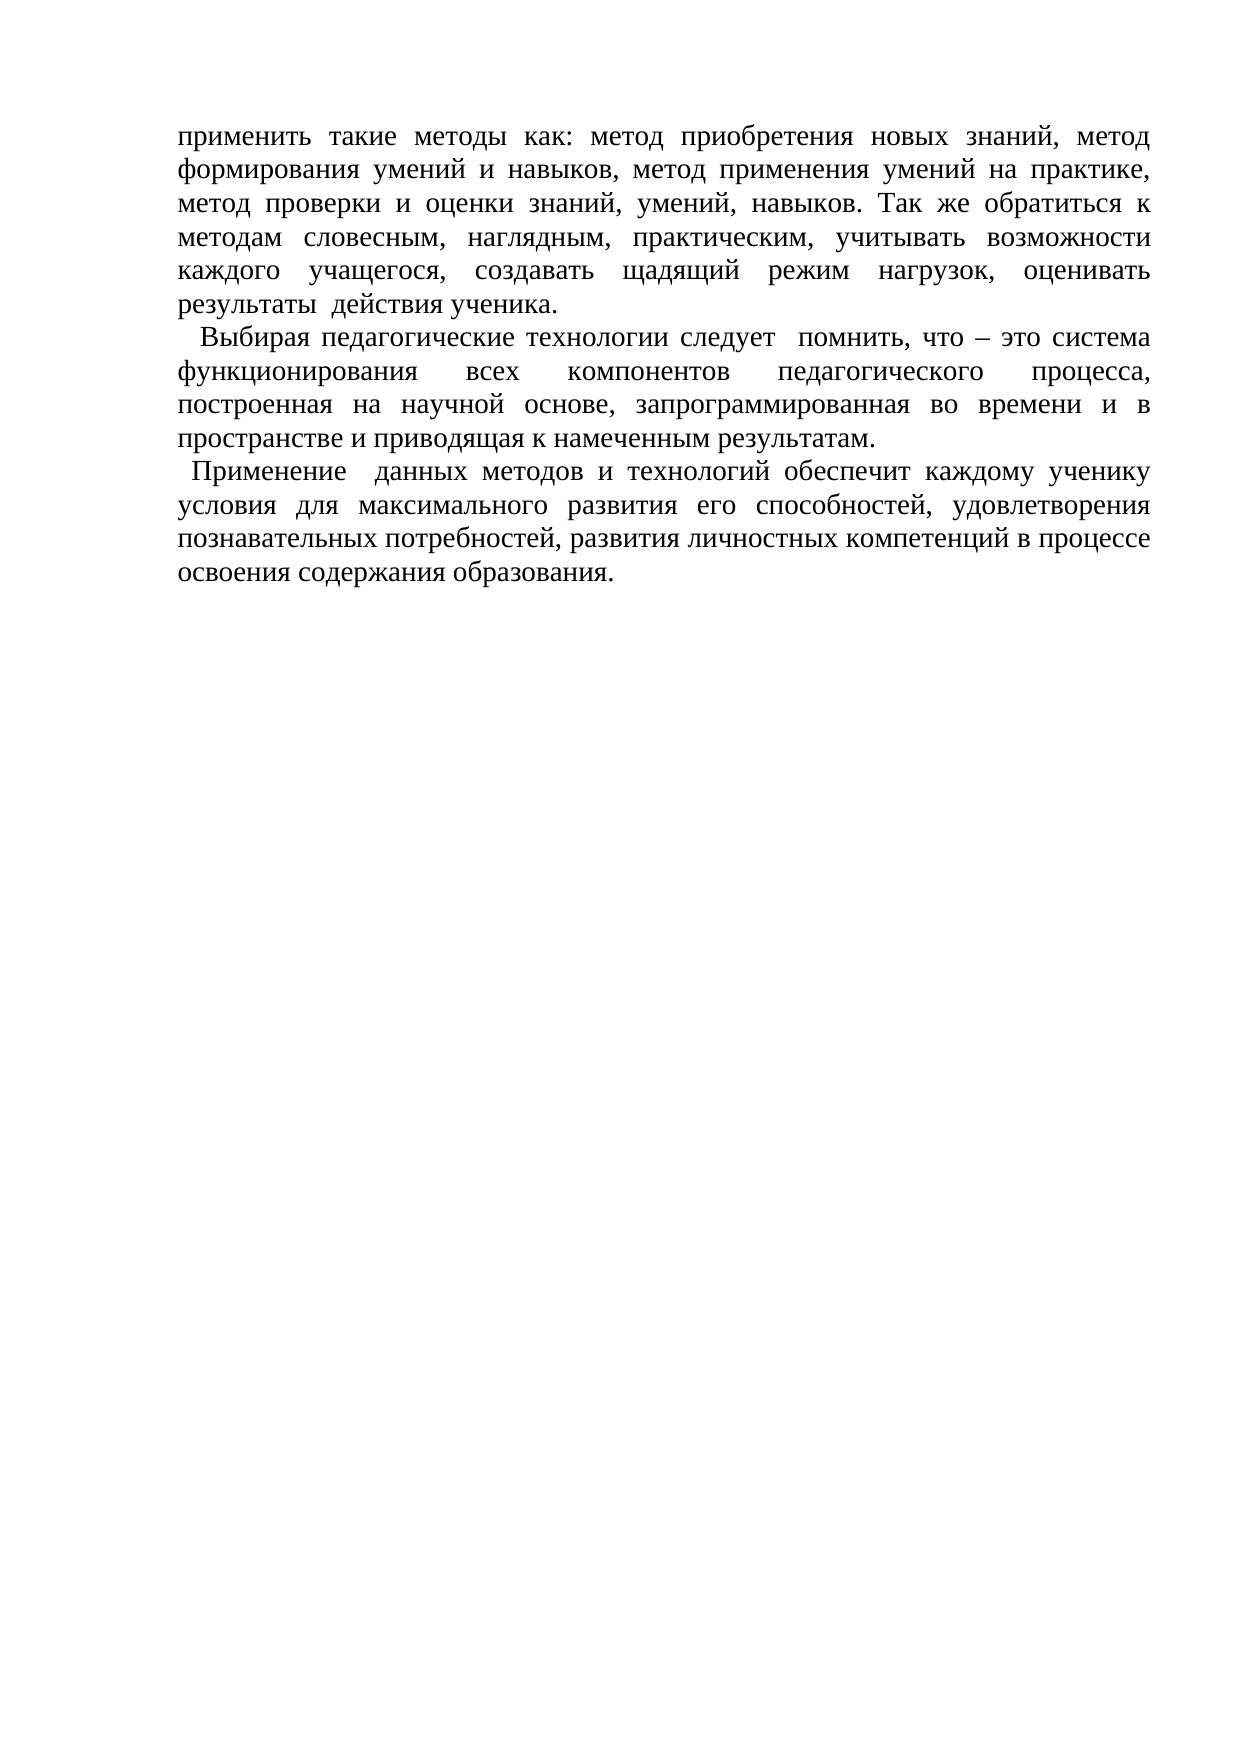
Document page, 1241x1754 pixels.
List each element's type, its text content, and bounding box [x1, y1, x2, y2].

text Выбирая педагогические технологии следует помнить, что – это система функционирования всех компонентов педагогического процесса, построенная на научной основе, запрограммированная во времени и в пространстве и приводящая к намеченным результатам. [177, 319, 1152, 453]
text Применение данных методов и технологий обеспечит каждому ученику условия для максимального развития его способностей, удовлетворения познавательных потребностей, развития личностных компетенций в процессе освоения содержания образования. [177, 453, 1152, 588]
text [177, 118, 1152, 319]
